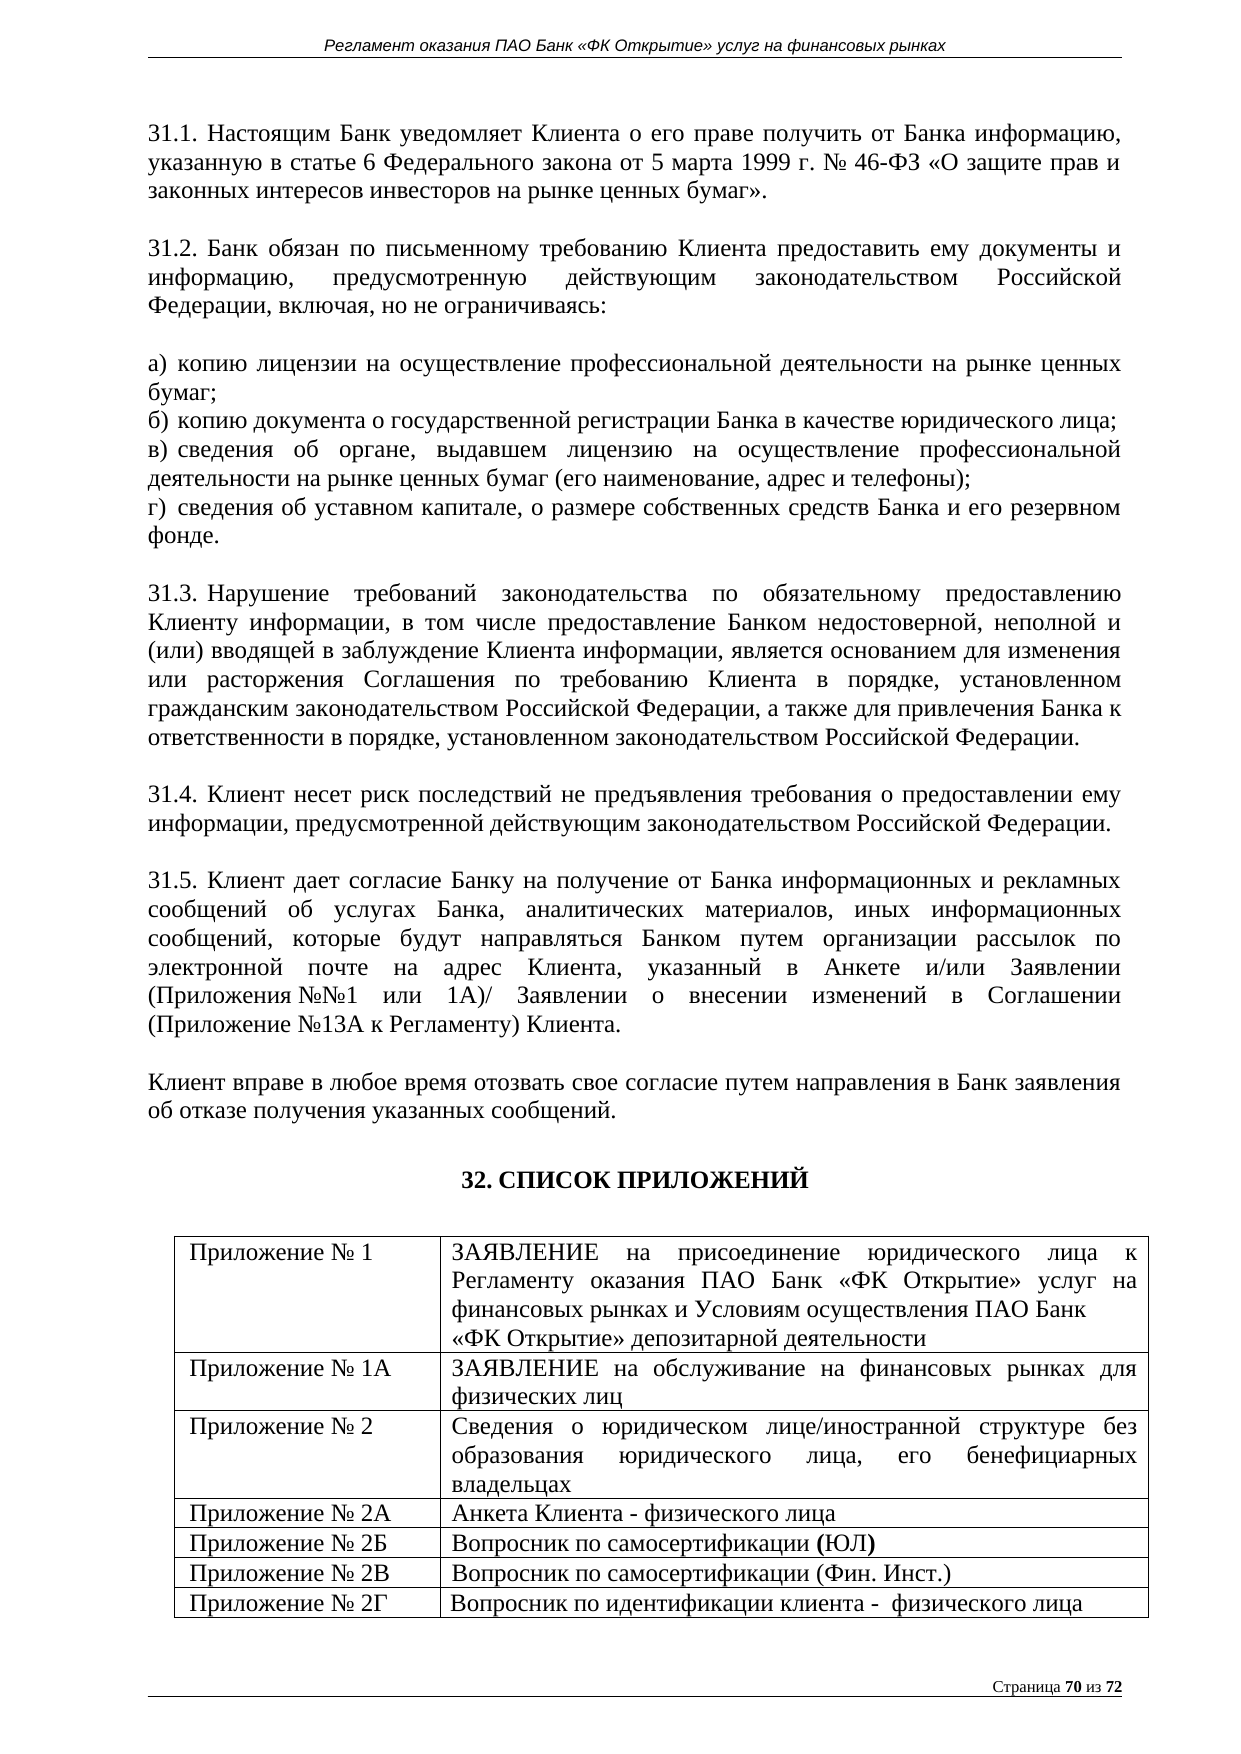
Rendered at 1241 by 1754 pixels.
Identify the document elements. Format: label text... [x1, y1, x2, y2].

list Клиент несет риск последствий не предъявления требования о предоставлении ему информации, предусмотренной действующим законодательством Российской Федерации. [148, 779, 1122, 837]
list сведения об уставном капитале, о размере собственных средств Банка и его резервном фонде. [148, 492, 1122, 549]
text Клиент вправе в любое время отозвать свое согласие путем направления в Банк заявления об отказе получения указанных сообщений. [148, 1067, 1122, 1124]
list сведения об органе, выдавшем лицензию на осуществление профессиональной деятельности на рынке ценных бумаг (его наименование, адрес и телефоны); [148, 434, 1122, 492]
table_cell Вопросник по самосертификации (ЮЛ) [441, 1528, 1148, 1557]
table_cell ЗАЯВЛЕНИЕ на обслуживание на финансовых рынках для физических лиц [441, 1353, 1148, 1410]
list Банк обязан по письменному требованию Клиента предоставить ему документы и информацию, предусмотренную действующим законодательством Российской Федерации, включая, но не ограничиваясь: [148, 233, 1122, 319]
table_cell Анкета Клиента - физического лица [441, 1499, 1148, 1527]
table_cell Приложение № 1А [175, 1353, 440, 1410]
list копию лицензии на осуществление профессиональной деятельности на рынке ценных бумаг; [148, 348, 1122, 406]
table_cell Приложение № 2В [175, 1558, 440, 1587]
table_cell Приложение № 2Б [175, 1528, 440, 1557]
table_cell Приложение № 2А [175, 1499, 440, 1527]
table_header Приложение № 1 [175, 1237, 440, 1352]
table_cell Сведения о юридическом лице/иностранной структуре без образования юридического лица, его бенефициарных владельцах [441, 1411, 1148, 1497]
list копию документа о государственной регистрации Банка в качестве юридического лица; [148, 406, 1122, 434]
table_cell Приложение № 2Г [175, 1588, 440, 1617]
list Настоящим Банк уведомляет Клиента о его праве получить от Банка информацию, указанную в статье 6 Федерального закона от 5 марта 1999 г. № 46-ФЗ «О защите прав и законных интересов инвесторов на рынке ценных бумаг». [148, 118, 1122, 204]
list Нарушение требований законодательства по обязательному предоставлению Клиенту информации, в том числе предоставление Банком недостоверной, неполной и (или) вводящей в заблуждение Клиента информации, является основанием для изменения или расторжения Соглашения по требованию Клиента в порядке, установленном гражданским законодательством Российской Федерации, а также для привлечения Банка к ответственности в порядке, установленном законодательством Российской Федерации. [148, 578, 1122, 751]
table_header ЗАЯВЛЕНИЕ на присоединение юридического лица к Регламенту оказания ПАО Банк «ФК Открытие» услуг на финансовых рынках и Условиям осуществления ПАО Банк «ФК Открытие» депозитарной деятельности [441, 1237, 1148, 1352]
table_cell Приложение № 2 [175, 1411, 440, 1497]
list Клиент дает согласие Банку на получение от Банка информационных и рекламных сообщений об услугах Банка, аналитических материалов, иных информационных сообщений, которые будут направляться Банком путем организации рассылок по электронной почте на адрес Клиента, указанный в Анкете и/или Заявлении (Приложения №№1 или 1А)/ Заявлении о внесении изменений в Соглашении (Приложение №13А к Регламенту) Клиента. [148, 866, 1122, 1038]
table_cell Вопросник по идентификации клиента - физического лица [441, 1588, 1148, 1617]
table_cell Вопросник по самосертификации (Фин. Инст.) [441, 1558, 1148, 1587]
list СПИСОК ПРИЛОЖЕНИЙ [183, 1166, 1087, 1194]
